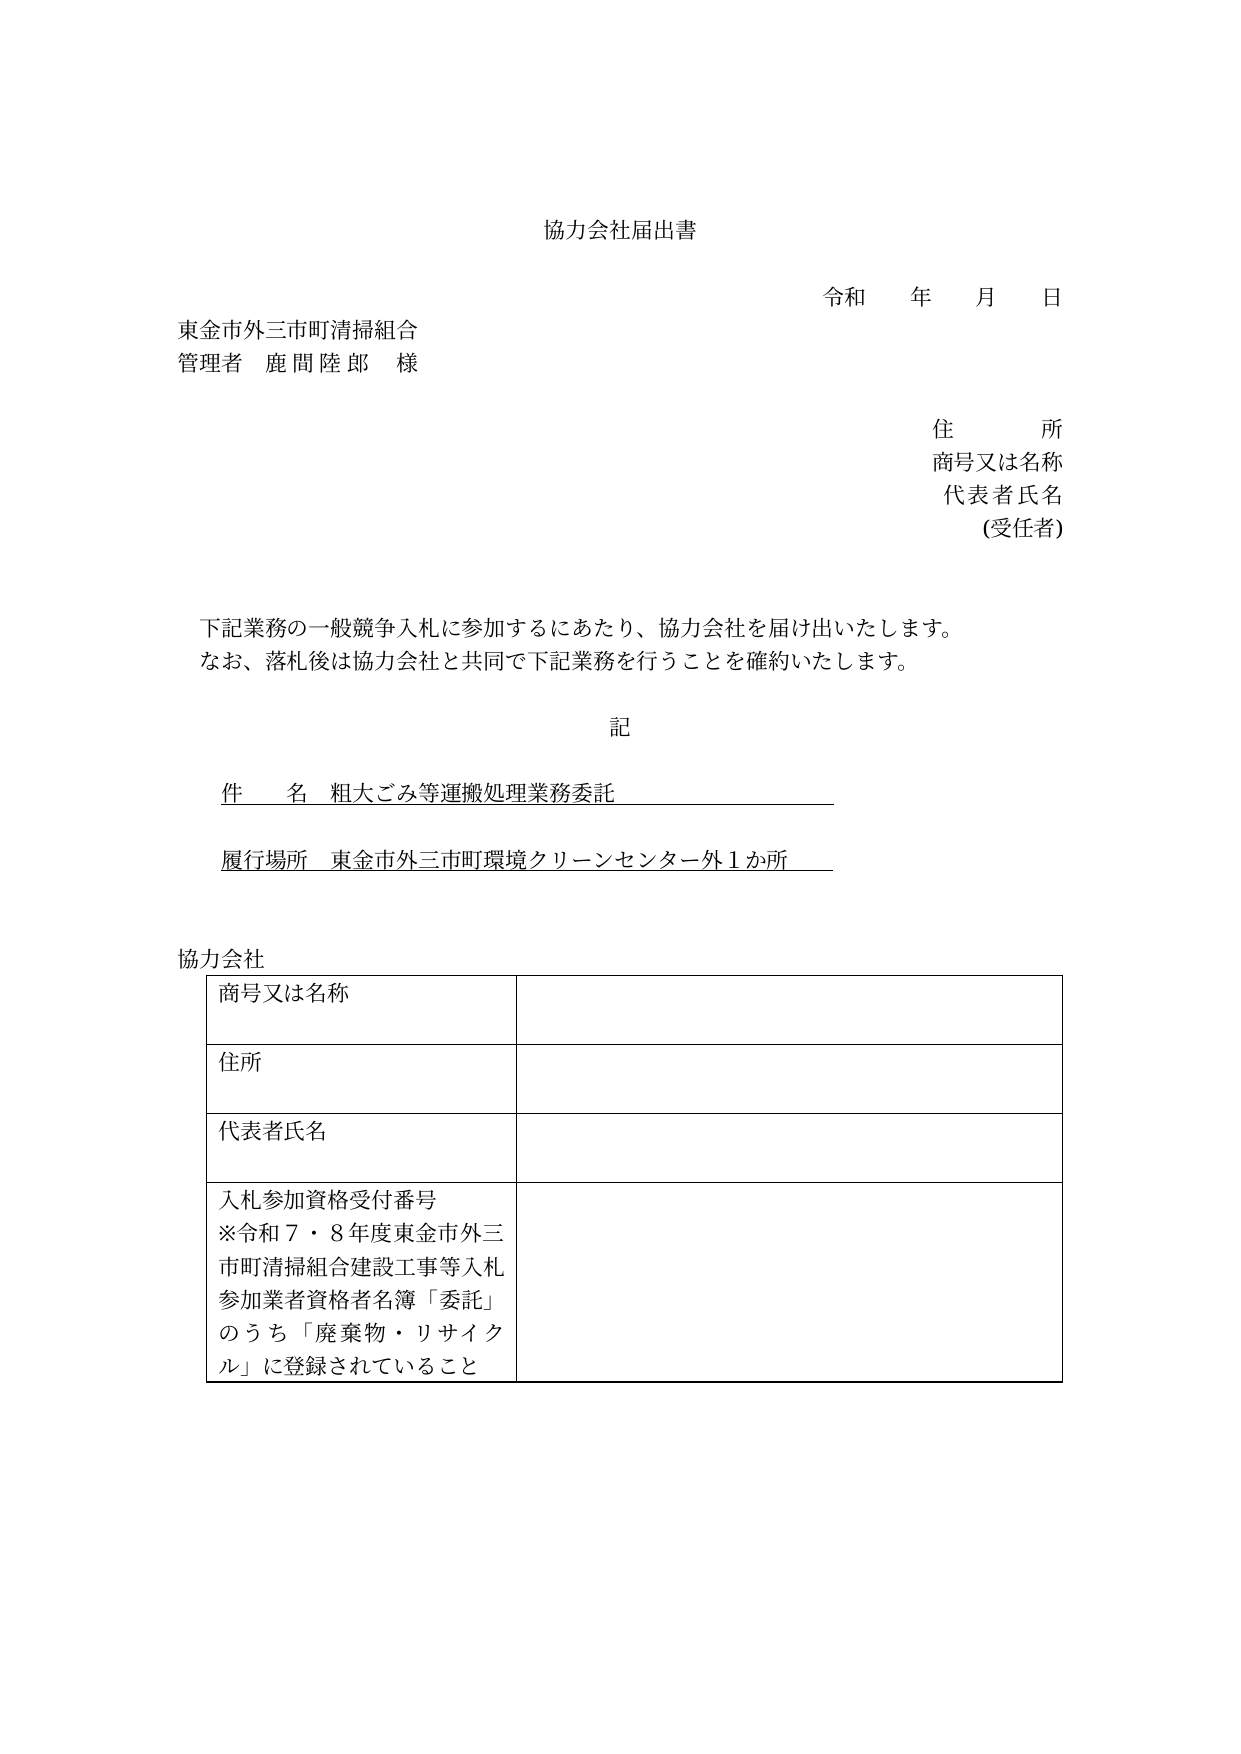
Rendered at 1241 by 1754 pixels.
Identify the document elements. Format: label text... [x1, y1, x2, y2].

text 東金市外三市町清掃組合 [177, 312, 1063, 345]
table_cell [517, 1114, 1062, 1182]
text 管理者 鹿 間 陸 郎 様 [177, 345, 1063, 378]
table_header 商号又は名称 [207, 976, 516, 1043]
table_cell [517, 1183, 1062, 1381]
text 商号又は名称 [177, 444, 1063, 478]
text 代表者氏名 [177, 478, 1063, 511]
text 履行場所 東金市外三市町環境クリーンセンター外１か所 [177, 842, 1063, 875]
text 令和 年 月 日 [177, 279, 1063, 312]
table_header [517, 976, 1062, 1043]
text 件 名 粗大ごみ等運搬処理業務委託 [177, 776, 1063, 809]
table_cell [517, 1045, 1062, 1113]
table_cell 代表者氏名 [207, 1114, 516, 1182]
text (受任者) [177, 511, 1063, 544]
table_cell 入札参加資格受付番号 ※令和７・８年度東金市外三市町清掃組合建設工事等入札参加業者資格者名簿「委託」のうち「廃棄物・リサイクル」に登録されていること [207, 1183, 516, 1381]
text なお、落札後は協力会社と共同で下記業務を行うことを確約いたします。 [177, 643, 1063, 676]
text 下記業務の一般競争入札に参加するにあたり、協力会社を届け出いたします。 [177, 610, 1063, 643]
text 協力会社 [177, 941, 1063, 974]
table_cell 住所 [207, 1045, 516, 1113]
text 住 所 [177, 411, 1063, 444]
subtitle 記 [177, 709, 1063, 743]
text 協力会社届出書 [177, 213, 1063, 246]
